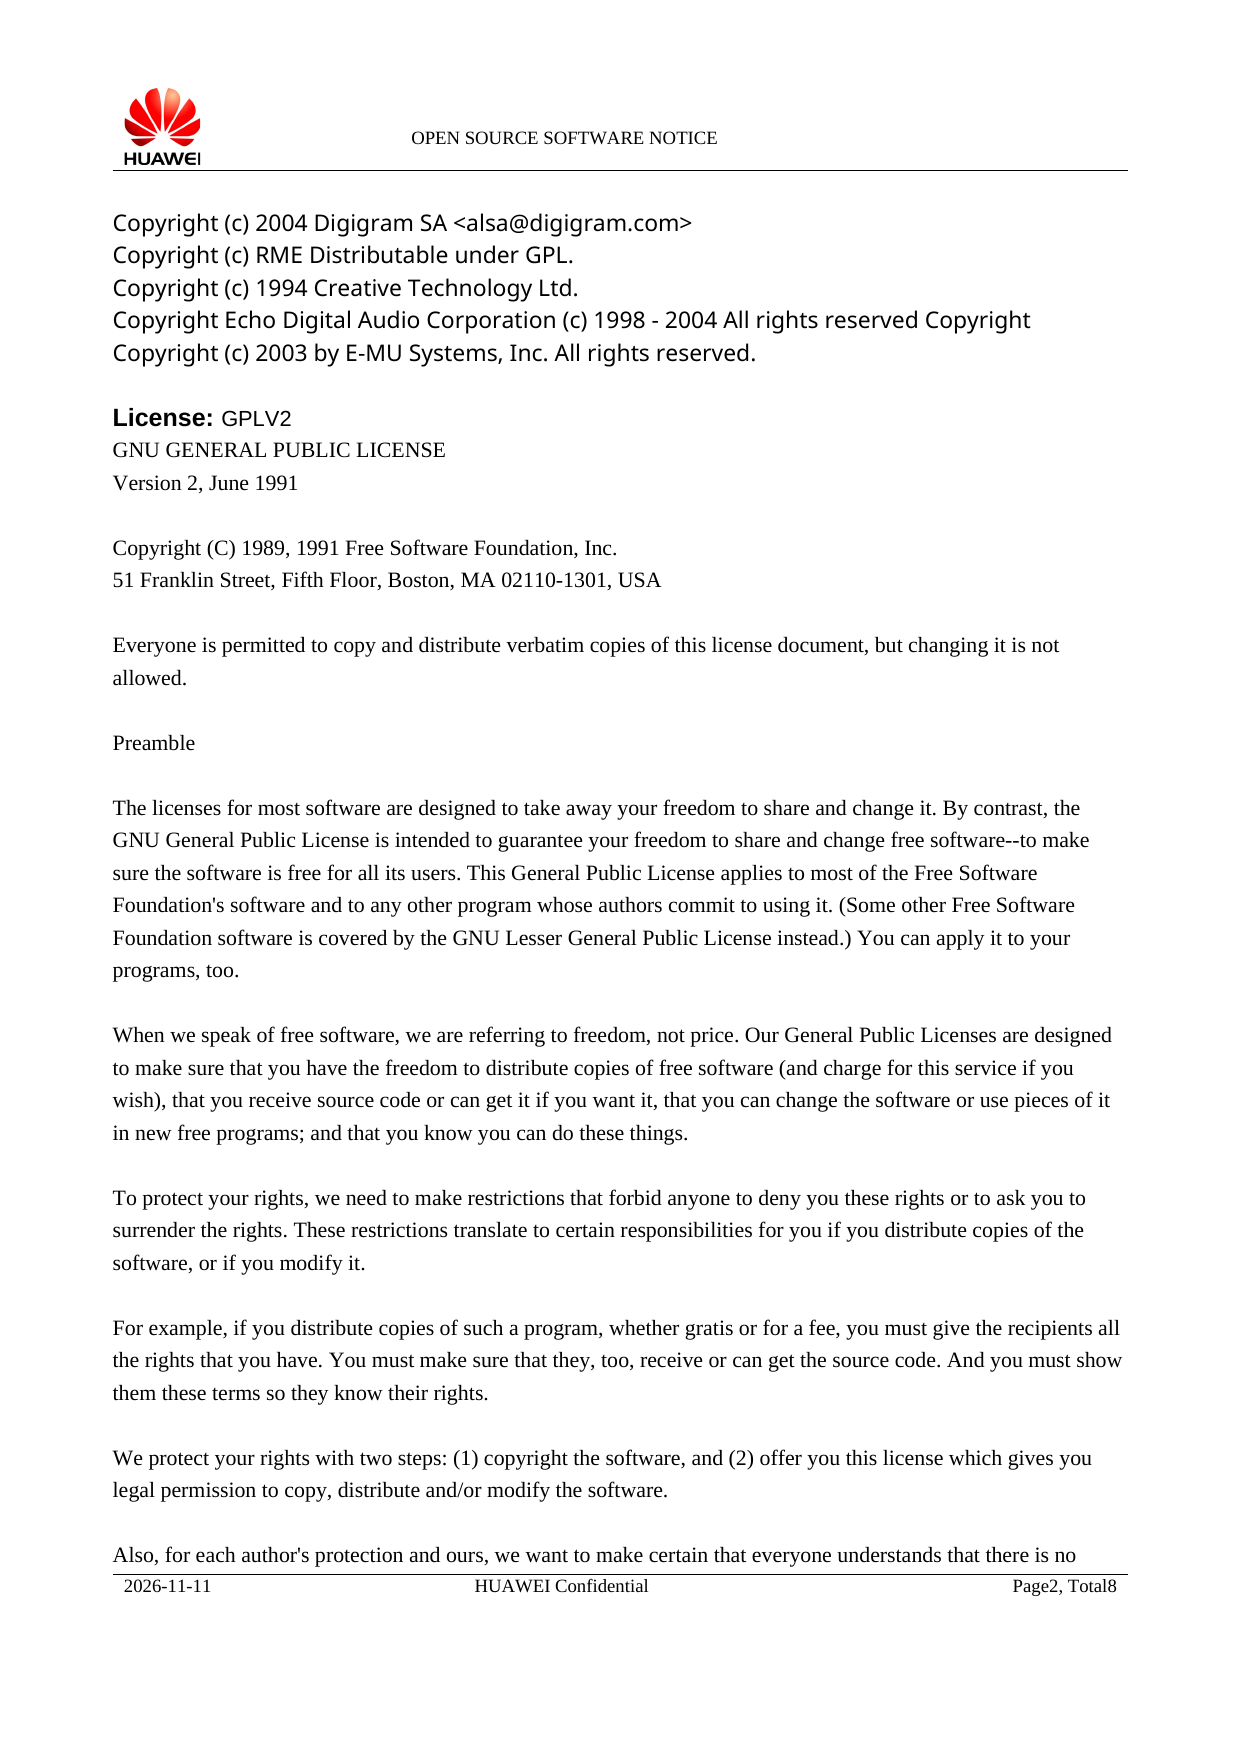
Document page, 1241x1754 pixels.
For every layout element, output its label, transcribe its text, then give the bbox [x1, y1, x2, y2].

text License: GPLV2 [112, 401, 1128, 434]
picture [124, 88, 201, 165]
